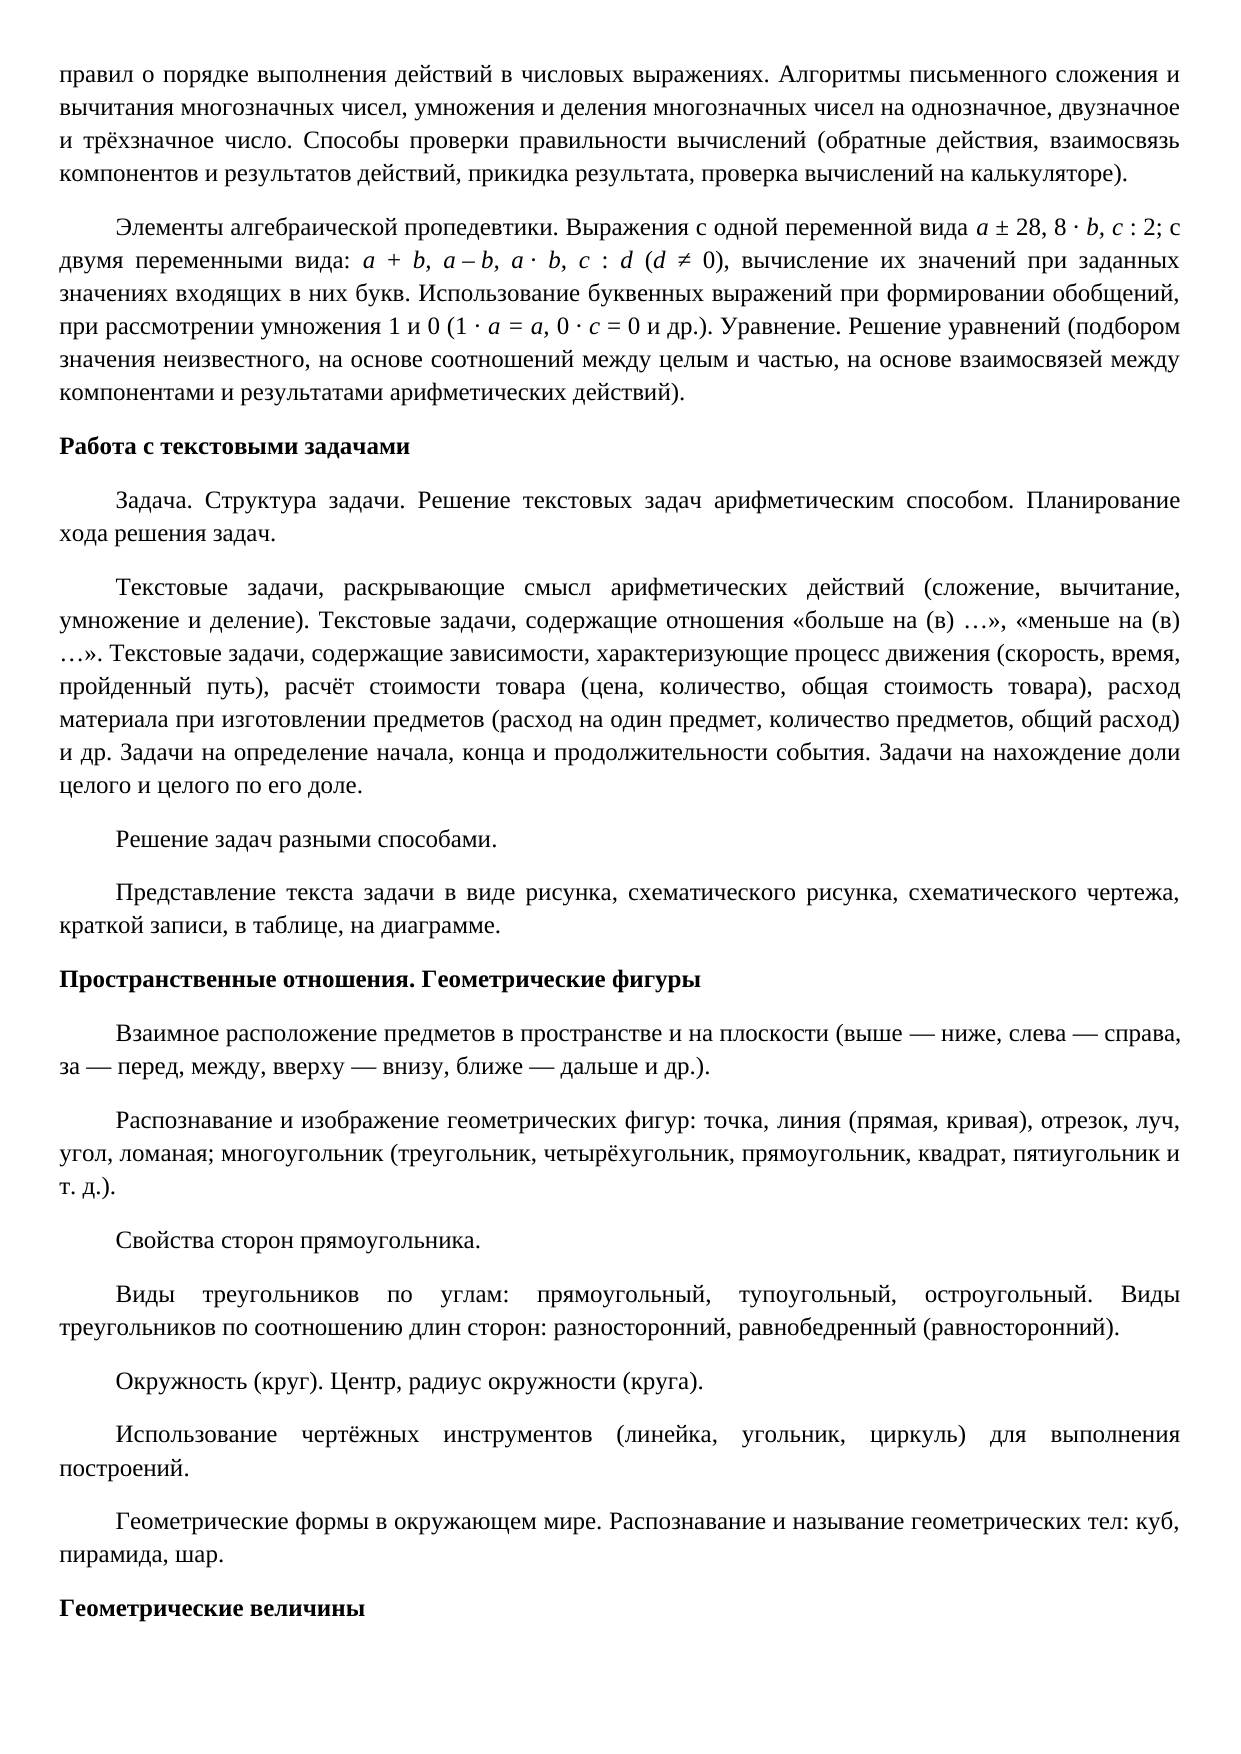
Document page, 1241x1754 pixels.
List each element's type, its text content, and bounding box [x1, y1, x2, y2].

text Свойства сторон прямоугольника. [59, 1225, 1181, 1254]
text Взаимное расположение предметов в пространстве и на плоскости (выше — ниже, слева — справа, за — перед, между, вверху — внизу, ближе — дальше и др.). [59, 1018, 1181, 1080]
text Использование чертёжных инструментов (линейка, угольник, циркуль) для выполнения построений. [59, 1419, 1181, 1481]
text Элементы алгебраической пропедевтики. Выражения с одной переменной вида a ± 28, 8 ∙ b, c : 2; с двумя переменными вида: a + b, а – b, a ∙ b, c : d (d ≠ 0), вычисление их значений при заданных значениях входящих в них букв. Использование буквенных выражений при формировании обобщений, при рассмотрении умножения 1 и 0 (1 ∙ а = а, 0 ∙ с = 0 и др.). Уравнение. Решение уравнений (подбором значения неизвестного, на основе соотношений между целым и частью, на основе взаимосвязей между компонентами и результатами арифметических действий). [59, 212, 1181, 406]
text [59, 59, 1181, 187]
text Работа с текстовыми задачами [59, 431, 1181, 460]
text Геометрические величины [59, 1593, 1181, 1622]
text Пространственные отношения. Геометрические фигуры [59, 964, 1181, 993]
text Задача. Структура задачи. Решение текстовых задач арифметическим способом. Планирование хода решения задач. [59, 485, 1181, 547]
text Окружность (круг). Центр, радиус окружности (круга). [59, 1366, 1181, 1394]
text Геометрические формы в окружающем мире. Распознавание и называние геометрических тел: куб, пирамида, шар. [59, 1506, 1181, 1568]
text Виды треугольников по углам: прямоугольный, тупоугольный, остроугольный. Виды треугольников по соотношению длин сторон: разносторонний, равнобедренный (равносторонний). [59, 1279, 1181, 1341]
text Распознавание и изображение геометрических фигур: точка, линия (прямая, кривая), отрезок, луч, угол, ломаная; многоугольник (треугольник, четырёхугольник, прямоугольник, квадрат, пятиугольник и т. д.). [59, 1105, 1181, 1200]
text Решение задач разными способами. [59, 824, 1181, 852]
text Текстовые задачи, раскрывающие смысл арифметических действий (сложение, вычитание, умножение и деление). Текстовые задачи, содержащие отношения «больше на (в) …», «меньше на (в) …». Текстовые задачи, содержащие зависимости, характеризующие процесс движения (скорость, время, пройденный путь), расчёт стоимости товара (цена, количество, общая стоимость товара), расход материала при изготовлении предметов (расход на один предмет, количество предметов, общий расход) и др. Задачи на определение начала, конца и продолжительности события. Задачи на нахождение доли целого и целого по его доле. [59, 572, 1181, 798]
text Представление текста задачи в виде рисунка, схематического рисунка, схематического чертежа, краткой записи, в таблице, на диаграмме. [59, 877, 1181, 939]
